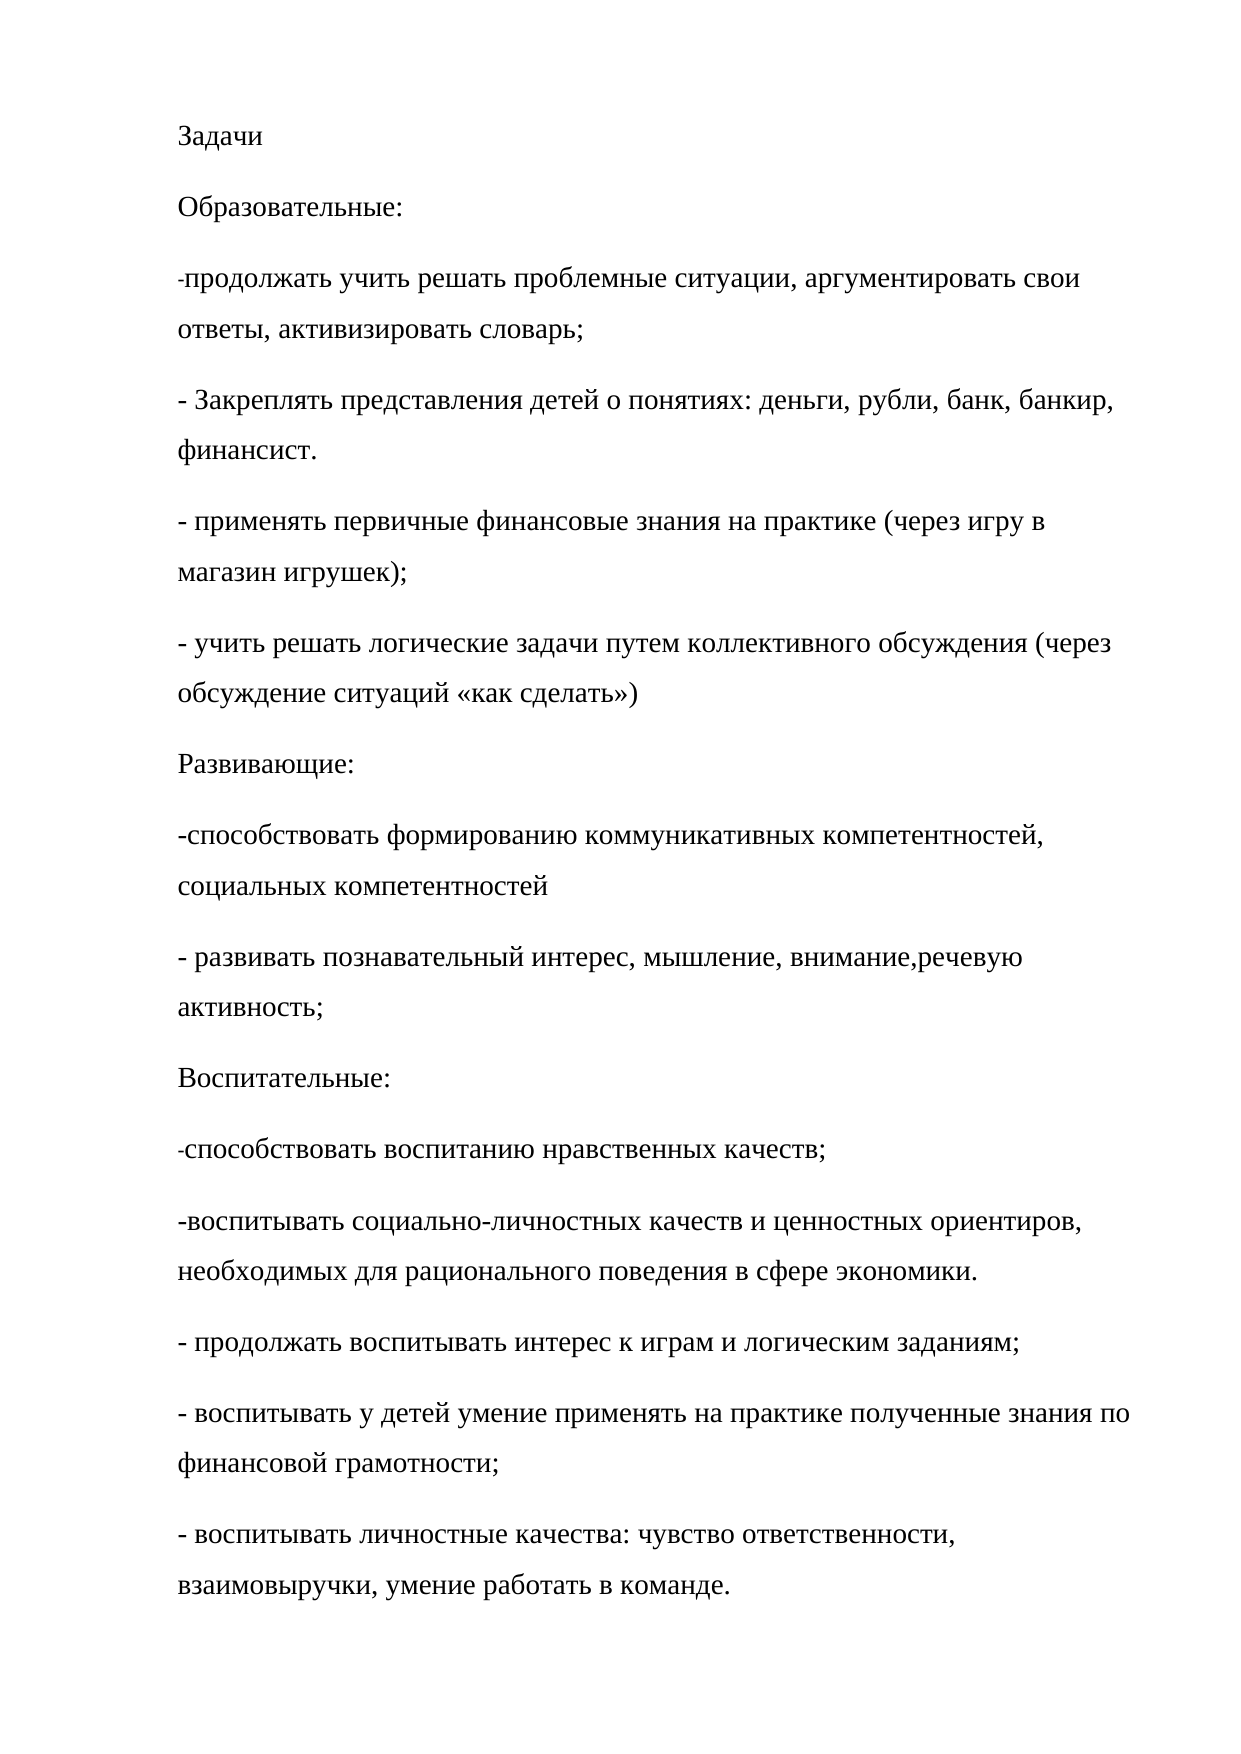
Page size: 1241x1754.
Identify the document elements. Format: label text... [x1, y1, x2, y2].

text - применять первичные финансовые знания на практике (через игру в магазин игрушек); [177, 503, 1152, 587]
text -воспитывать социально-личностных качеств и ценностных ориентиров, необходимых для рационального поведения в сфере экономики. [177, 1203, 1152, 1286]
text Развивающие: [177, 746, 1152, 780]
text Образовательные: [177, 189, 1152, 223]
text -способствовать формированию коммуникативных компетентностей, социальных компетентностей [177, 817, 1152, 901]
text Воспитательные: [177, 1060, 1152, 1094]
text - продолжать воспитывать интерес к играм и логическим заданиям; [177, 1324, 1152, 1358]
text - развивать познавательный интерес, мышление, внимание,речевую активность; [177, 939, 1152, 1023]
text -способствовать воспитанию нравственных качеств; [177, 1131, 1152, 1165]
text Задачи [177, 118, 1152, 152]
text -продолжать учить решать проблемные ситуации, аргументировать свои ответы, активизировать словарь; [177, 260, 1152, 344]
text - Закреплять представления детей о понятиях: деньги, рубли, банк, банкир, финансист. [177, 382, 1152, 466]
text - воспитывать личностные качества: чувство ответственности, взаимовыручки, умение работать в команде. [177, 1517, 1152, 1601]
text - учить решать логические задачи путем коллективного обсуждения (через обсуждение ситуаций «как сделать») [177, 625, 1152, 709]
text - воспитывать у детей умение применять на практике полученные знания по финансовой грамотности; [177, 1395, 1152, 1479]
